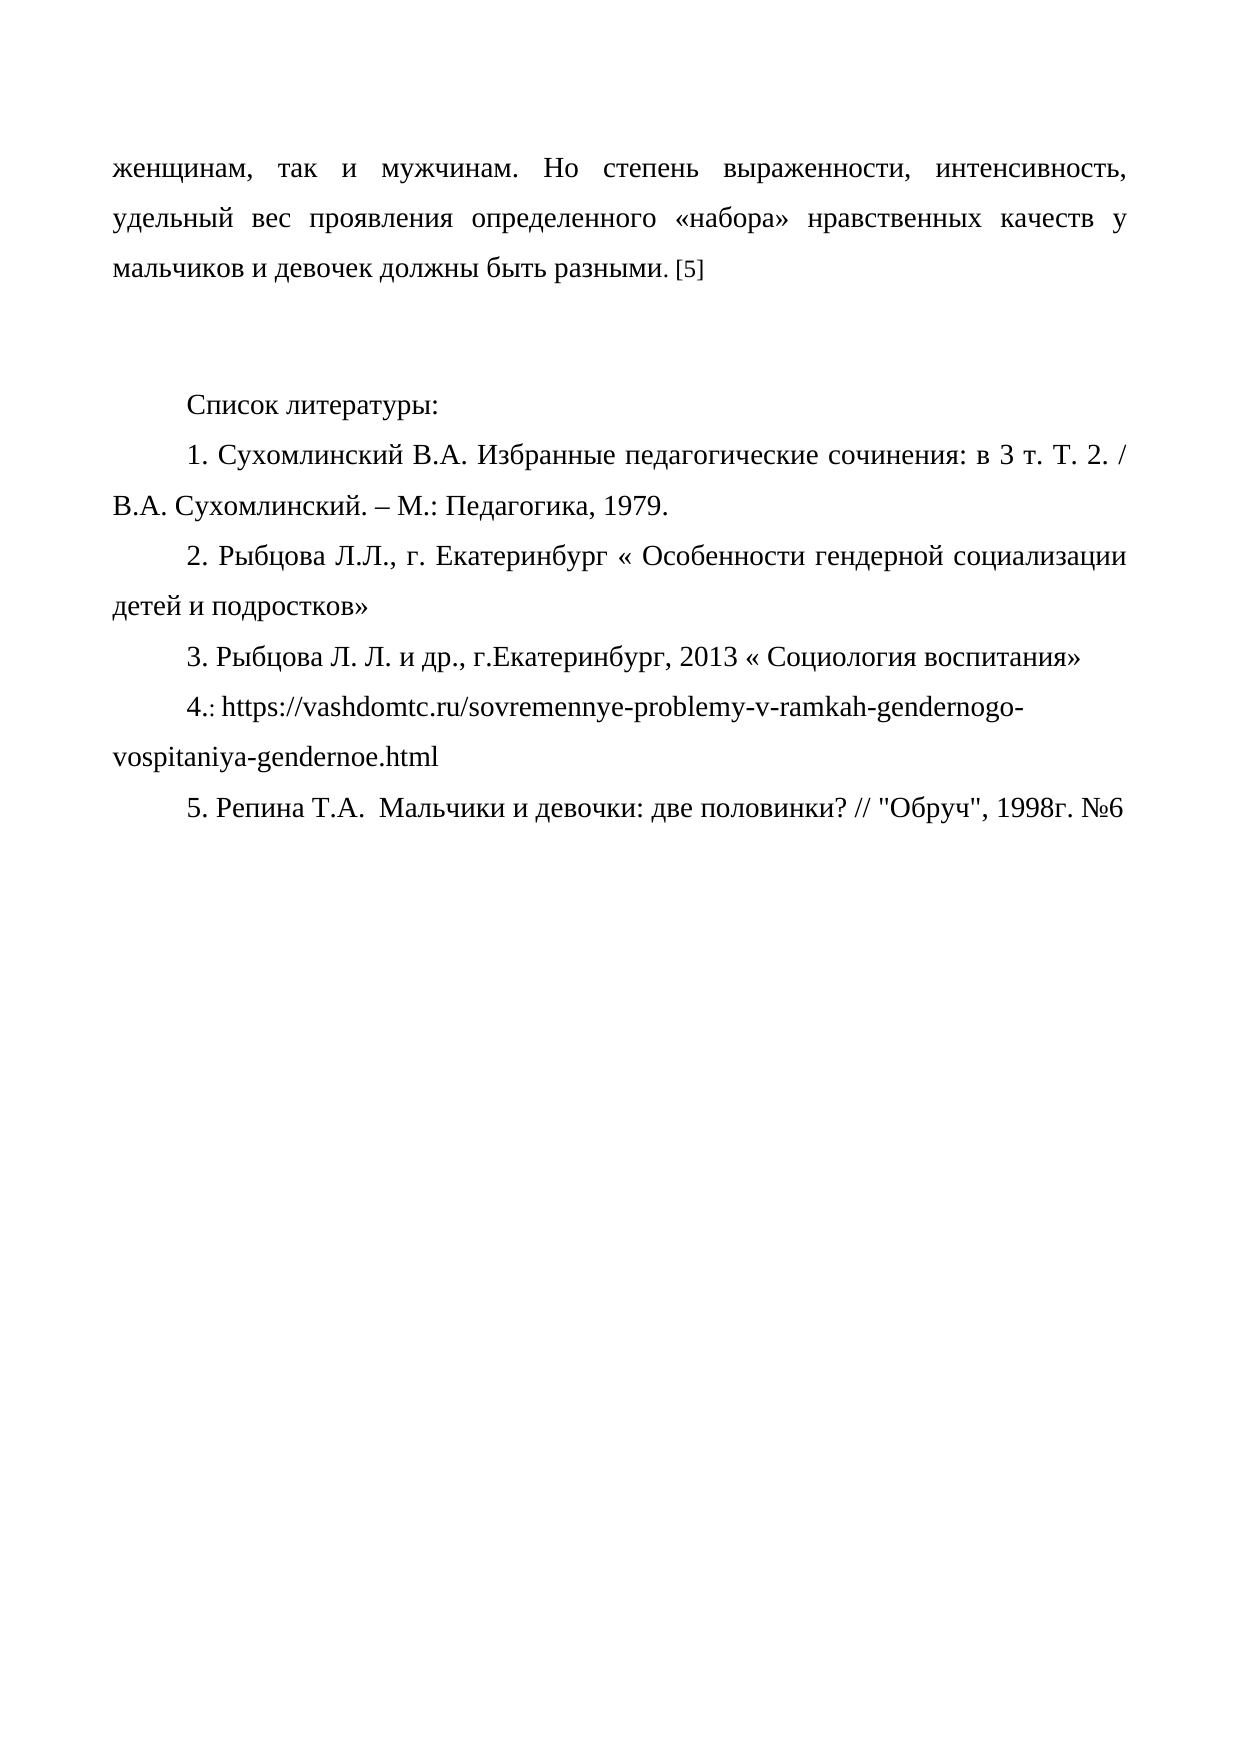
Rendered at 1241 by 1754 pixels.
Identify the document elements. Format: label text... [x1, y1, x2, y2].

text 5. Репина Т.А. Мальчики и девочки: две половинки? // "Обруч", 1998г. №6 [112, 790, 379, 823]
text Список литературы: [112, 387, 1128, 421]
text 2. Рыбцова Л.Л., г. Екатеринбург « Особенности гендерной социализации детей и подростков» [112, 538, 1128, 622]
text 4.: https://vashdomtc.ru/sovremennye-problemy-v-ramkah-gendernogo-vospitaniya-gendernoe.html [112, 689, 1128, 773]
text 1. Сухомлинский В.А. Избранные педагогические сочинения: в 3 т. Т. 2. / В.А. Сухомлинский. – М.: Педагогика, 1979. [112, 437, 1128, 521]
text 3. Рыбцова Л. Л. и др., г.Екатеринбург, 2013 « Социология воспитания» [112, 639, 1128, 672]
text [112, 150, 1128, 284]
